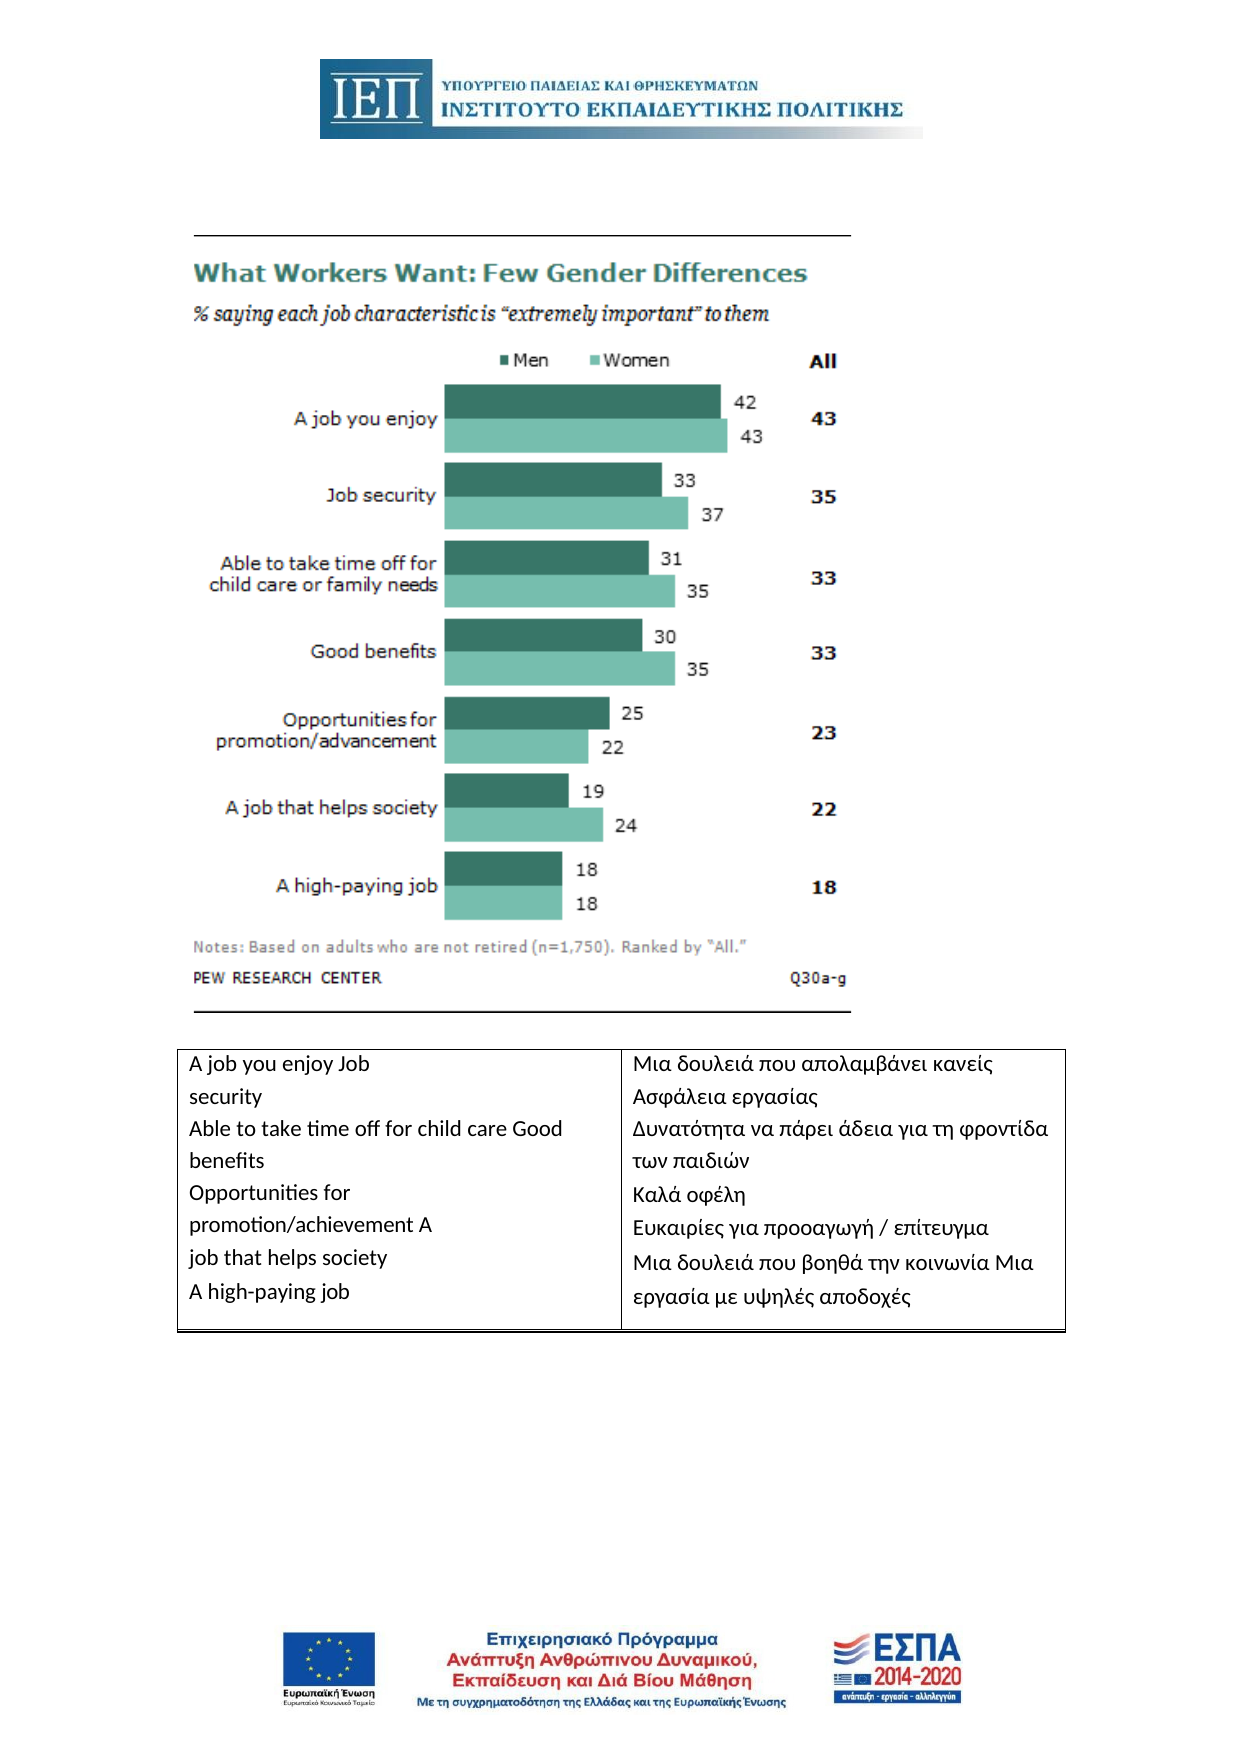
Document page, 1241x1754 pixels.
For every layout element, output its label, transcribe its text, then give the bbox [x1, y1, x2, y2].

picture [193, 235, 852, 1013]
picture [273, 1625, 964, 1715]
table_header A job you enjoy Job security Able to take time off for child care Good benefits Opportunities for promotion/achievement A job that helps society A high-paying job [178, 1050, 621, 1329]
picture [320, 59, 923, 139]
table_header Μια δουλειά που απολαμβάνει κανείς Ασφάλεια εργασίας Δυνατότητα να πάρει άδεια για τη φροντίδα των παιδιών Καλά οφέλη Ευκαιρίες για προoαγωγή / επίτευγμα Μια δουλειά που βοηθά την κοινωνία Μια εργασία με υψηλές αποδοχές [622, 1050, 1065, 1329]
